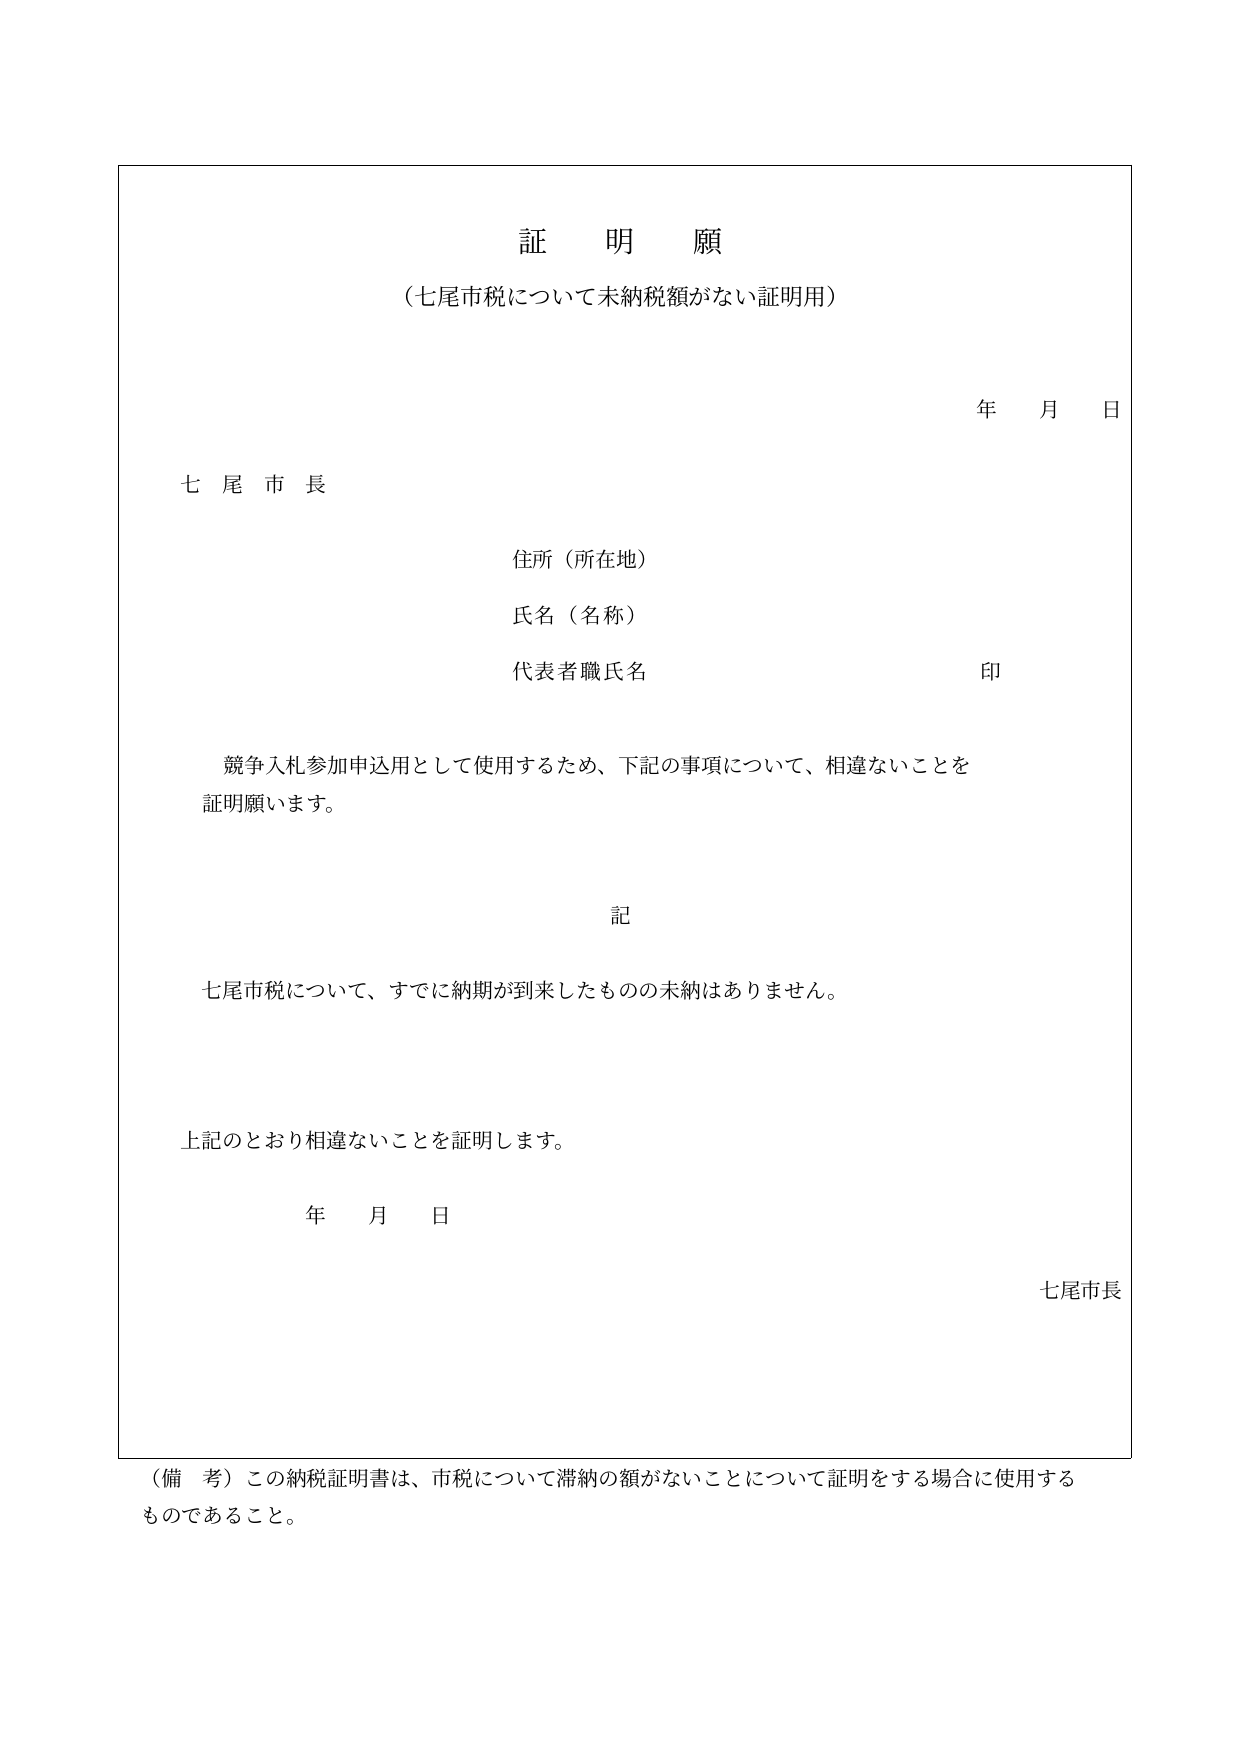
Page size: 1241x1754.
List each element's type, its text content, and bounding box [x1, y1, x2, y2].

text 年 月 日 [119, 1196, 1122, 1233]
text 証明願います。 [119, 783, 1122, 821]
text （備 考）この納税証明書は、市税について滞納の額がないことについて証明をする場合に使用するものであること。 [140, 1459, 1081, 1533]
text 年 月 日 [119, 389, 1122, 427]
text 証 明 願 [119, 202, 1122, 277]
text 氏名（名称） [119, 596, 1122, 633]
text 七尾市長 [119, 1271, 1122, 1308]
text 七 尾 市 長 [119, 464, 1122, 502]
text 住所（所在地） [119, 539, 1122, 577]
text 記 [119, 896, 1122, 933]
text 上記のとおり相違ないことを証明します。 [119, 1121, 1122, 1158]
text 七尾市税について、すでに納期が到来したものの未納はありません。 [119, 971, 1122, 1008]
text （七尾市税について未納税額がない証明用） [119, 277, 1122, 314]
text 競争入札参加申込用として使用するため、下記の事項について、相違ないことを [119, 746, 1122, 783]
text 代表者職氏名 印 [119, 652, 1122, 689]
